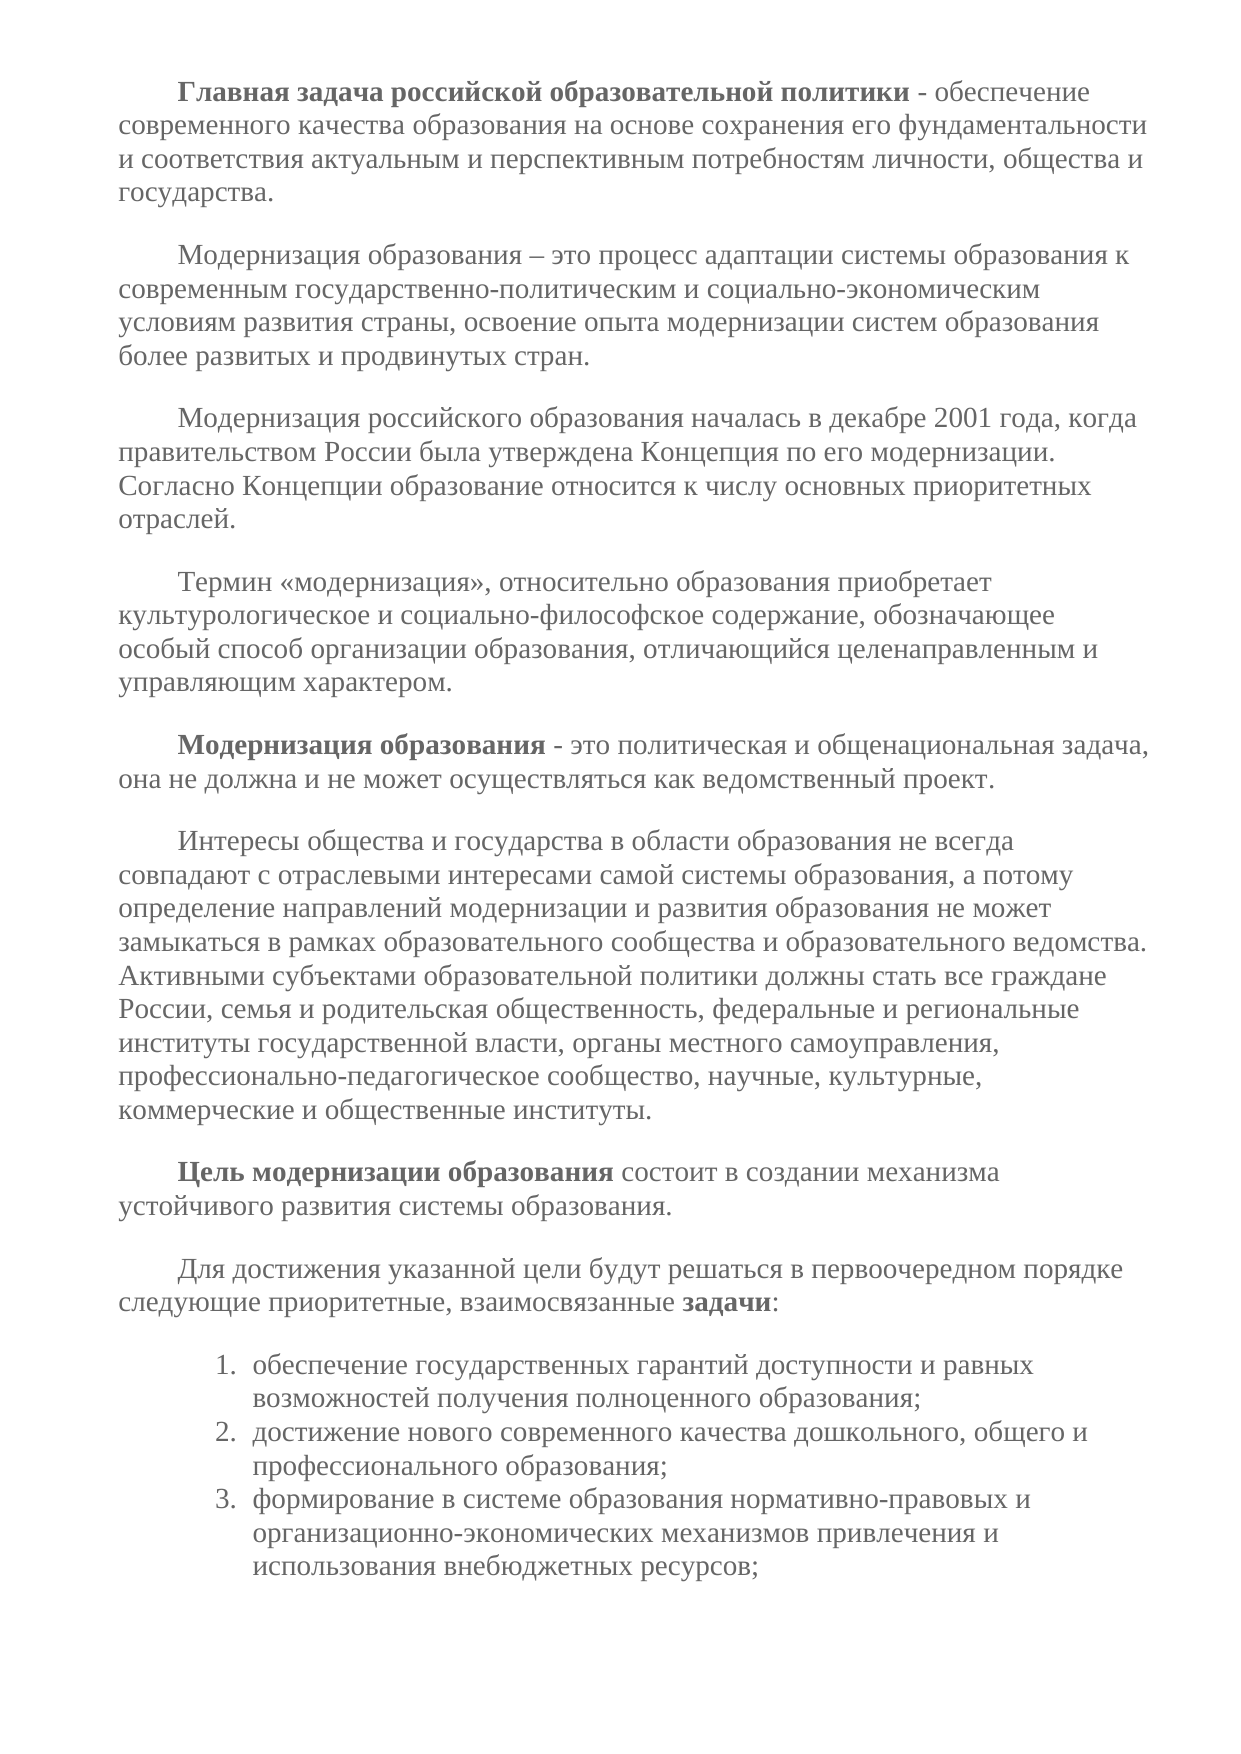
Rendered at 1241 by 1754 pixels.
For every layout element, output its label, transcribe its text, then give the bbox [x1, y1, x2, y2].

text Модернизация российского образования началась в декабре 2001 года, когда правительством России была утверждена Концепция по его модернизации. Согласно Концепции образование относится к числу основных приоритетных отраслей. [118, 401, 1152, 535]
text Цель модернизации образования состоит в создании механизма устойчивого развития системы образования. [118, 1154, 1152, 1222]
list формирование в системе образования нормативно-правовых и организационно-экономических механизмов привлечения и использования внебюджетных ресурсов; [215, 1539, 1152, 1640]
text Термин «модернизация», относительно образования приобретает культурологическое и социально-философское содержание, обозначающее особый способ организации образования, отличающийся целенаправленным и управляющим характером. [118, 564, 1152, 698]
list достижение нового современного качества дошкольного, общего и профессионального образования; [215, 1443, 1152, 1510]
text Главная задача российской образовательной политики - обеспечение современного качества образования на основе сохранения его фундаментальности и соответствия актуальным и перспективным потребностям личности, общества и государства. [118, 74, 1152, 208]
text Интересы общества и государства в области образования не всегда совпадают с отраслевыми интересами самой системы образования, а потому определение направлений модернизации и развития образования не может замыкаться в рамках образовательного сообщества и образовательного ведомства. Активными субъектами образовательной политики должны стать все граждане России, семья и родительская общественность, федеральные и региональные институты государственной власти, органы местного самоуправления, профессионально-педагогическое сообщество, научные, культурные, коммерческие и общественные институты. [118, 823, 1152, 1125]
text Модернизация образования - это политическая и общенациональная задача, она не должна и не может осуществляться как ведомственный проект. [118, 727, 1152, 794]
text Модернизация образования – это процесс адаптации системы образования к современным государственно-политическим и социально-экономическим условиям развития страны, освоение опыта модернизации систем образования более развитых и продвинутых стран. [118, 237, 1152, 371]
list обеспечение государственных гарантий доступности и равных возможностей получения полноценного образования; [215, 1347, 1152, 1414]
text Для достижения указанной цели будут решаться в первоочередном порядке следующие приоритетные, взаимосвязанные задачи: [118, 1251, 1152, 1318]
